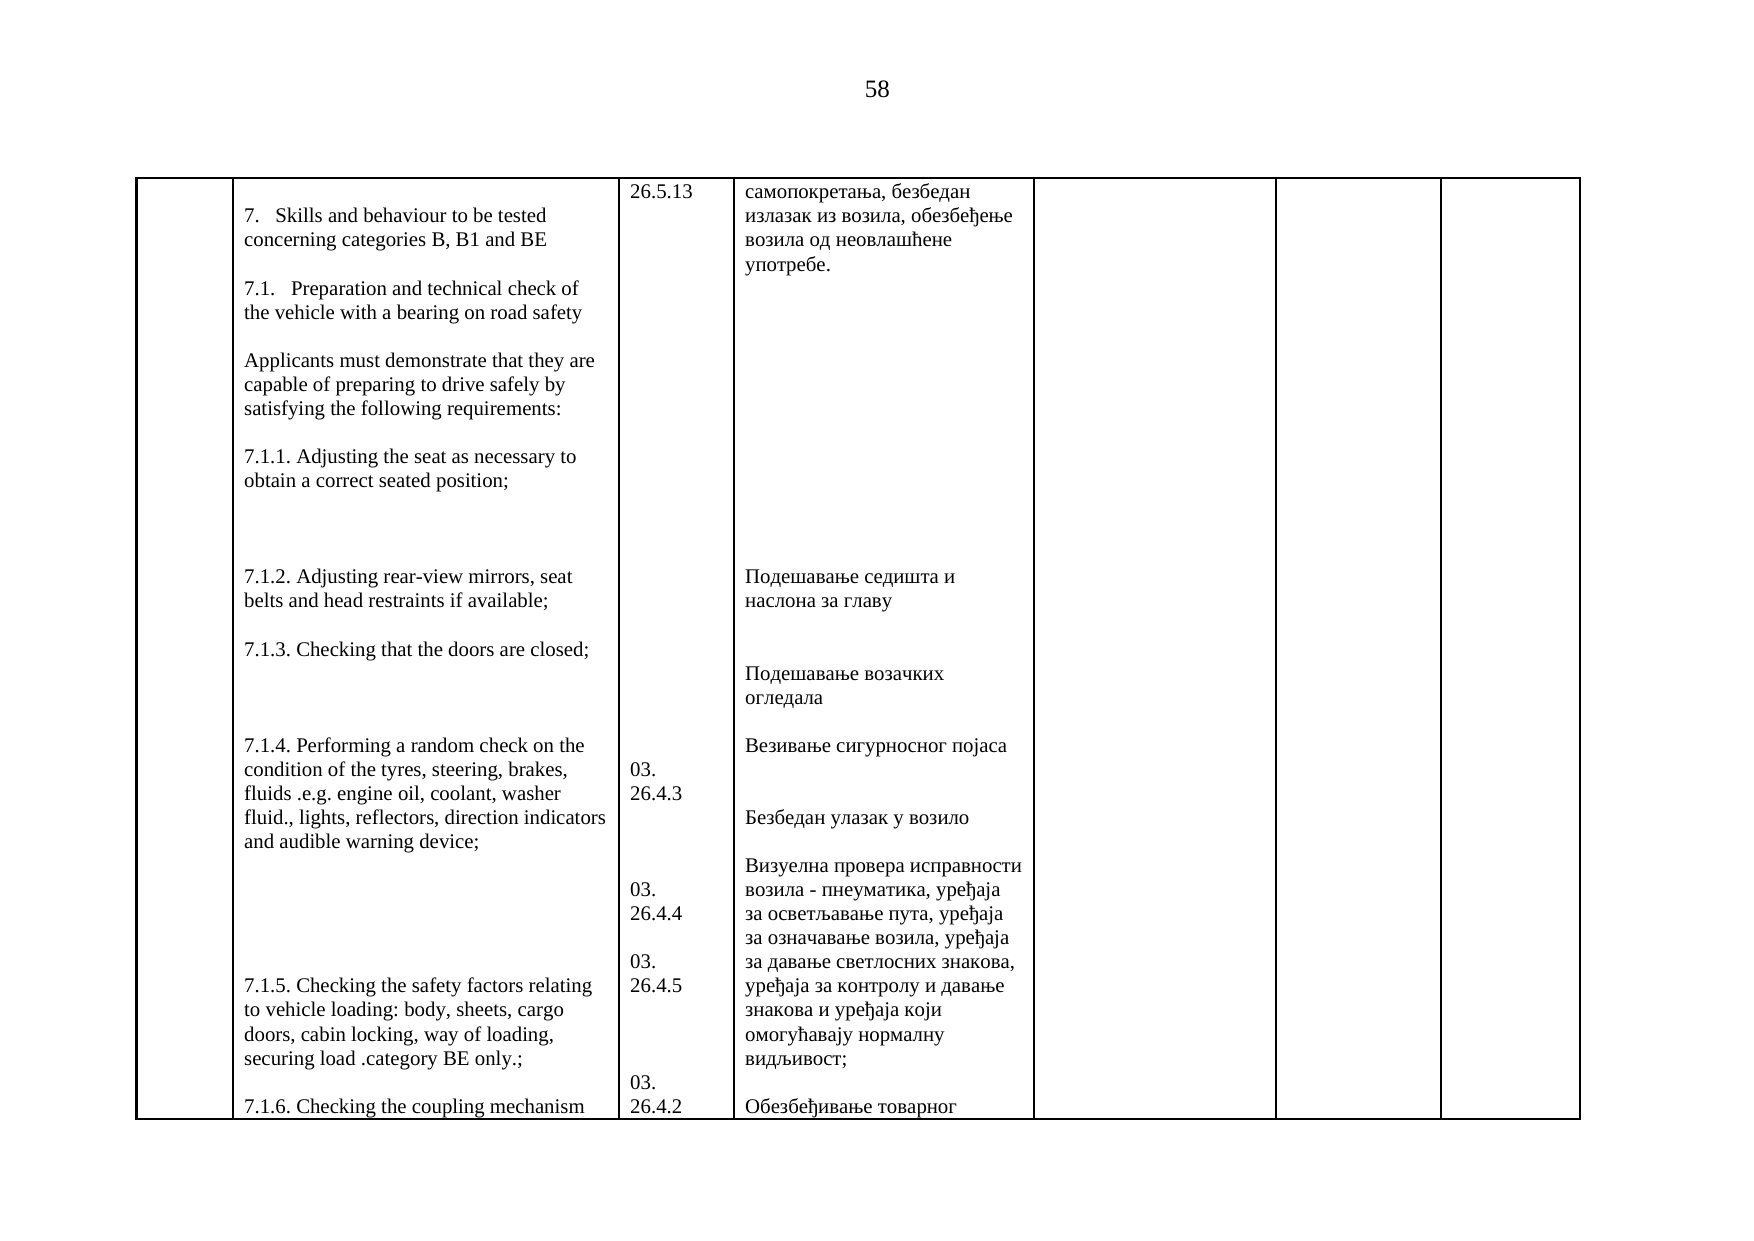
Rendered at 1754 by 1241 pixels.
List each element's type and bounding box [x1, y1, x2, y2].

table_cell [620, 179, 733, 1118]
table_cell [1277, 179, 1440, 1118]
table_cell [1442, 179, 1579, 1118]
table_cell [1035, 179, 1275, 1118]
table_cell [138, 179, 232, 1118]
table_cell [234, 179, 618, 1118]
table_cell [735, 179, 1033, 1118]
